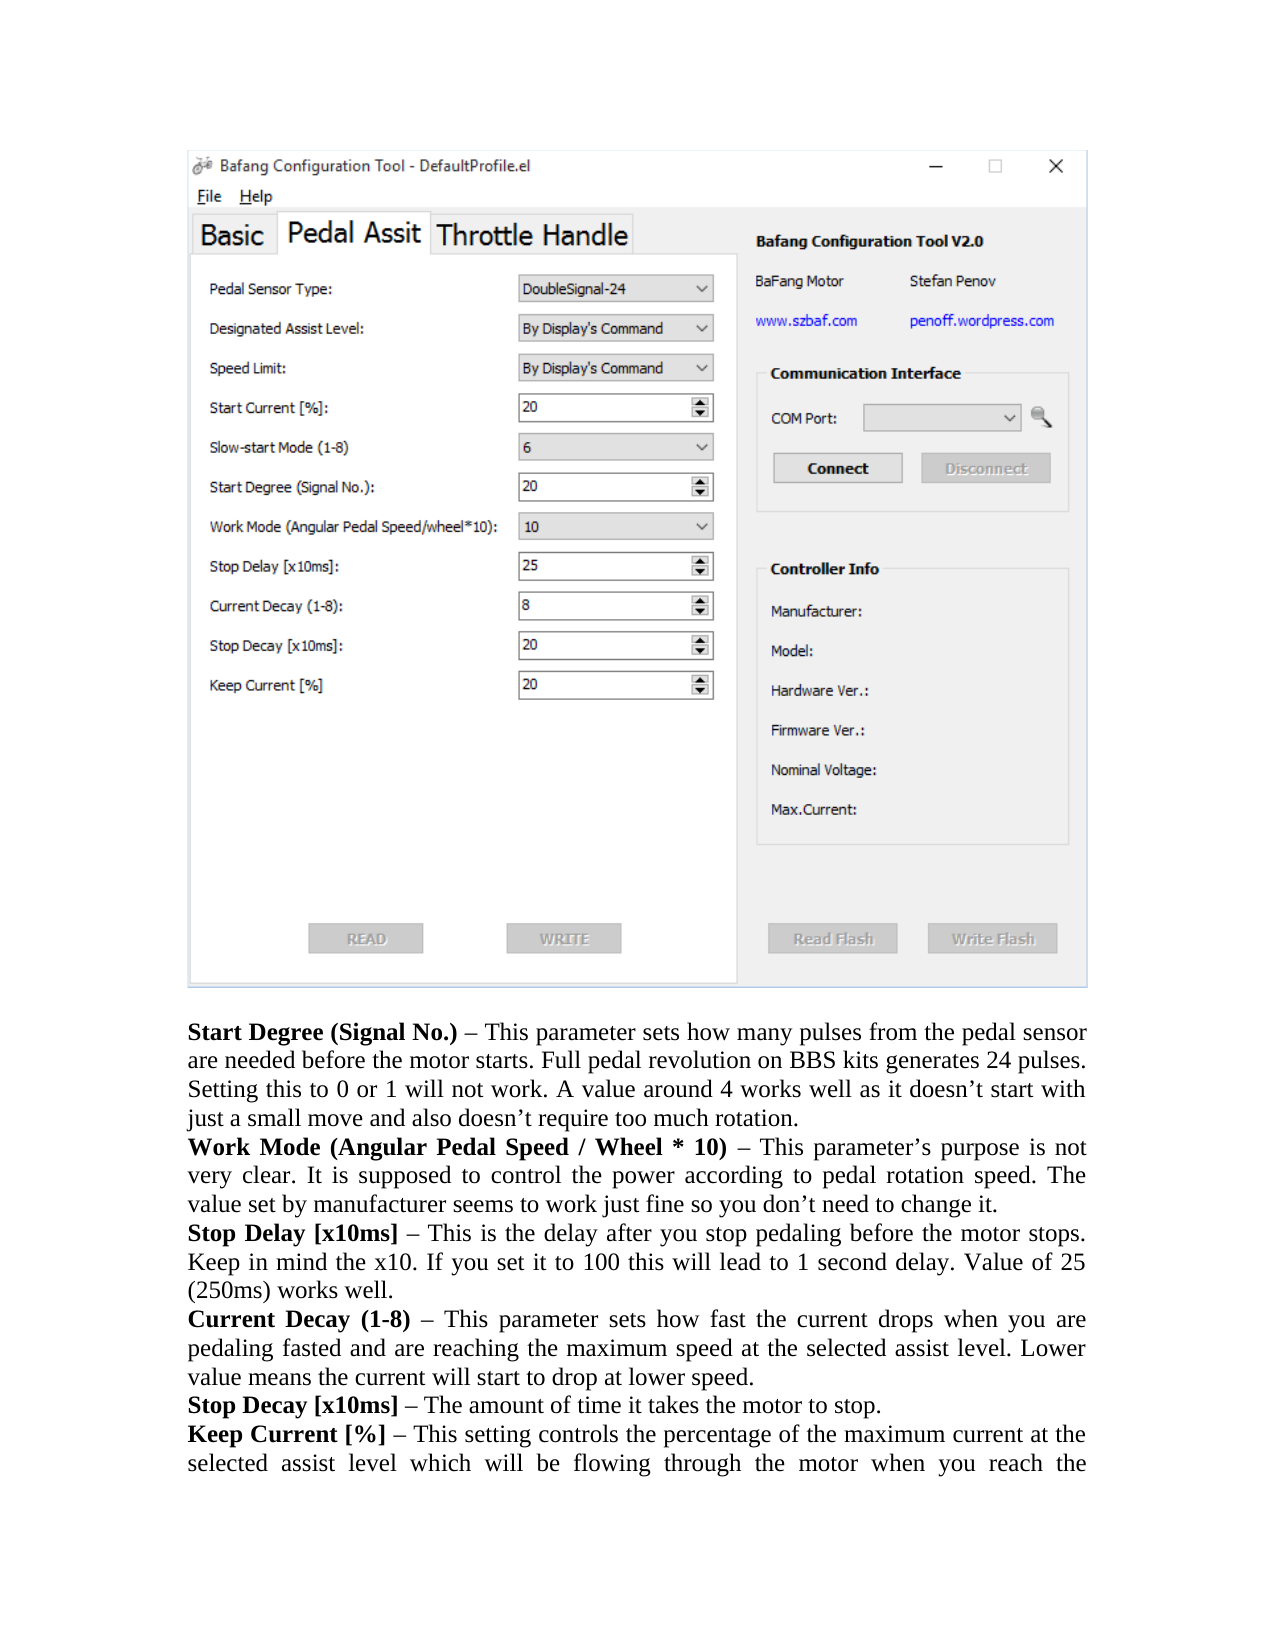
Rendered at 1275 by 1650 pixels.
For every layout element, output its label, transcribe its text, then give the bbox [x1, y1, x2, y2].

picture [187, 150, 1088, 988]
text Stop Delay [x10ms] – This is the delay after you stop pedaling before the motor stops. Keep in mind the x10. If you set it to 100 this will lead to 1 second delay. Value of 25 (250ms) works well. [187, 1218, 1087, 1304]
text Work Mode (Angular Pedal Speed / Wheel * 10) – This parameter’s purpose is not very clear. It is supposed to control the power according to pedal rotation speed. The value set by manufacturer seems to work just fine so you don’t need to change it. [187, 1132, 1087, 1218]
text Start Degree (Signal No.) – This parameter sets how many pulses from the pedal sensor are needed before the motor starts. Full pedal revolution on BBS kits generates 24 pulses. Setting this to 0 or 1 will not work. A value around 4 works well as it doesn’t start with just a small move and also doesn’t require too much rotation. [187, 1017, 1087, 1132]
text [187, 1419, 1087, 1477]
text Stop Decay [x10ms] – The amount of time it takes the motor to stop. [187, 1391, 1087, 1419]
text Current Decay (1-8) – This parameter sets how fast the current drops when you are pedaling fasted and are reaching the maximum speed at the selected assist level. Lower value means the current will start to drop at lower speed. [187, 1304, 1087, 1391]
